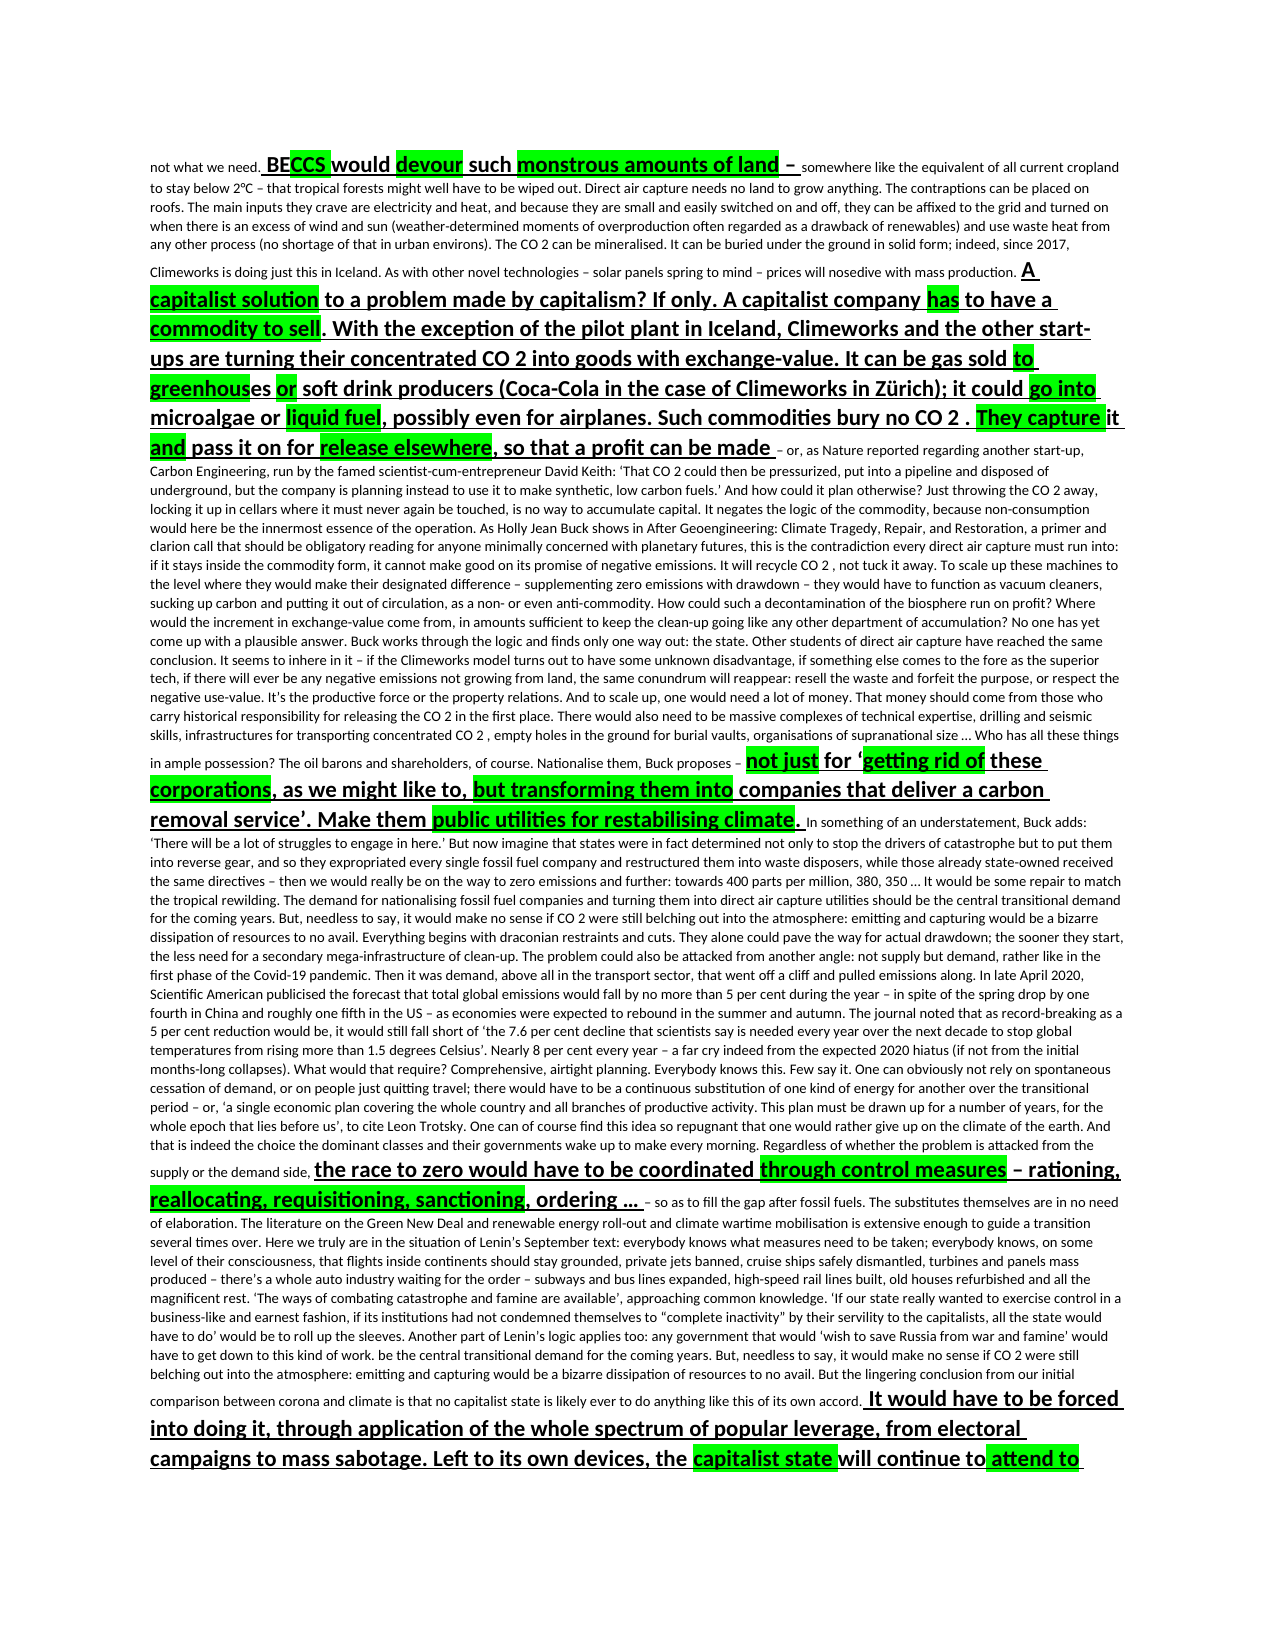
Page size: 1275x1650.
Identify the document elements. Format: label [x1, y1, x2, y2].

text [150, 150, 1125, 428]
text [150, 429, 1125, 1472]
